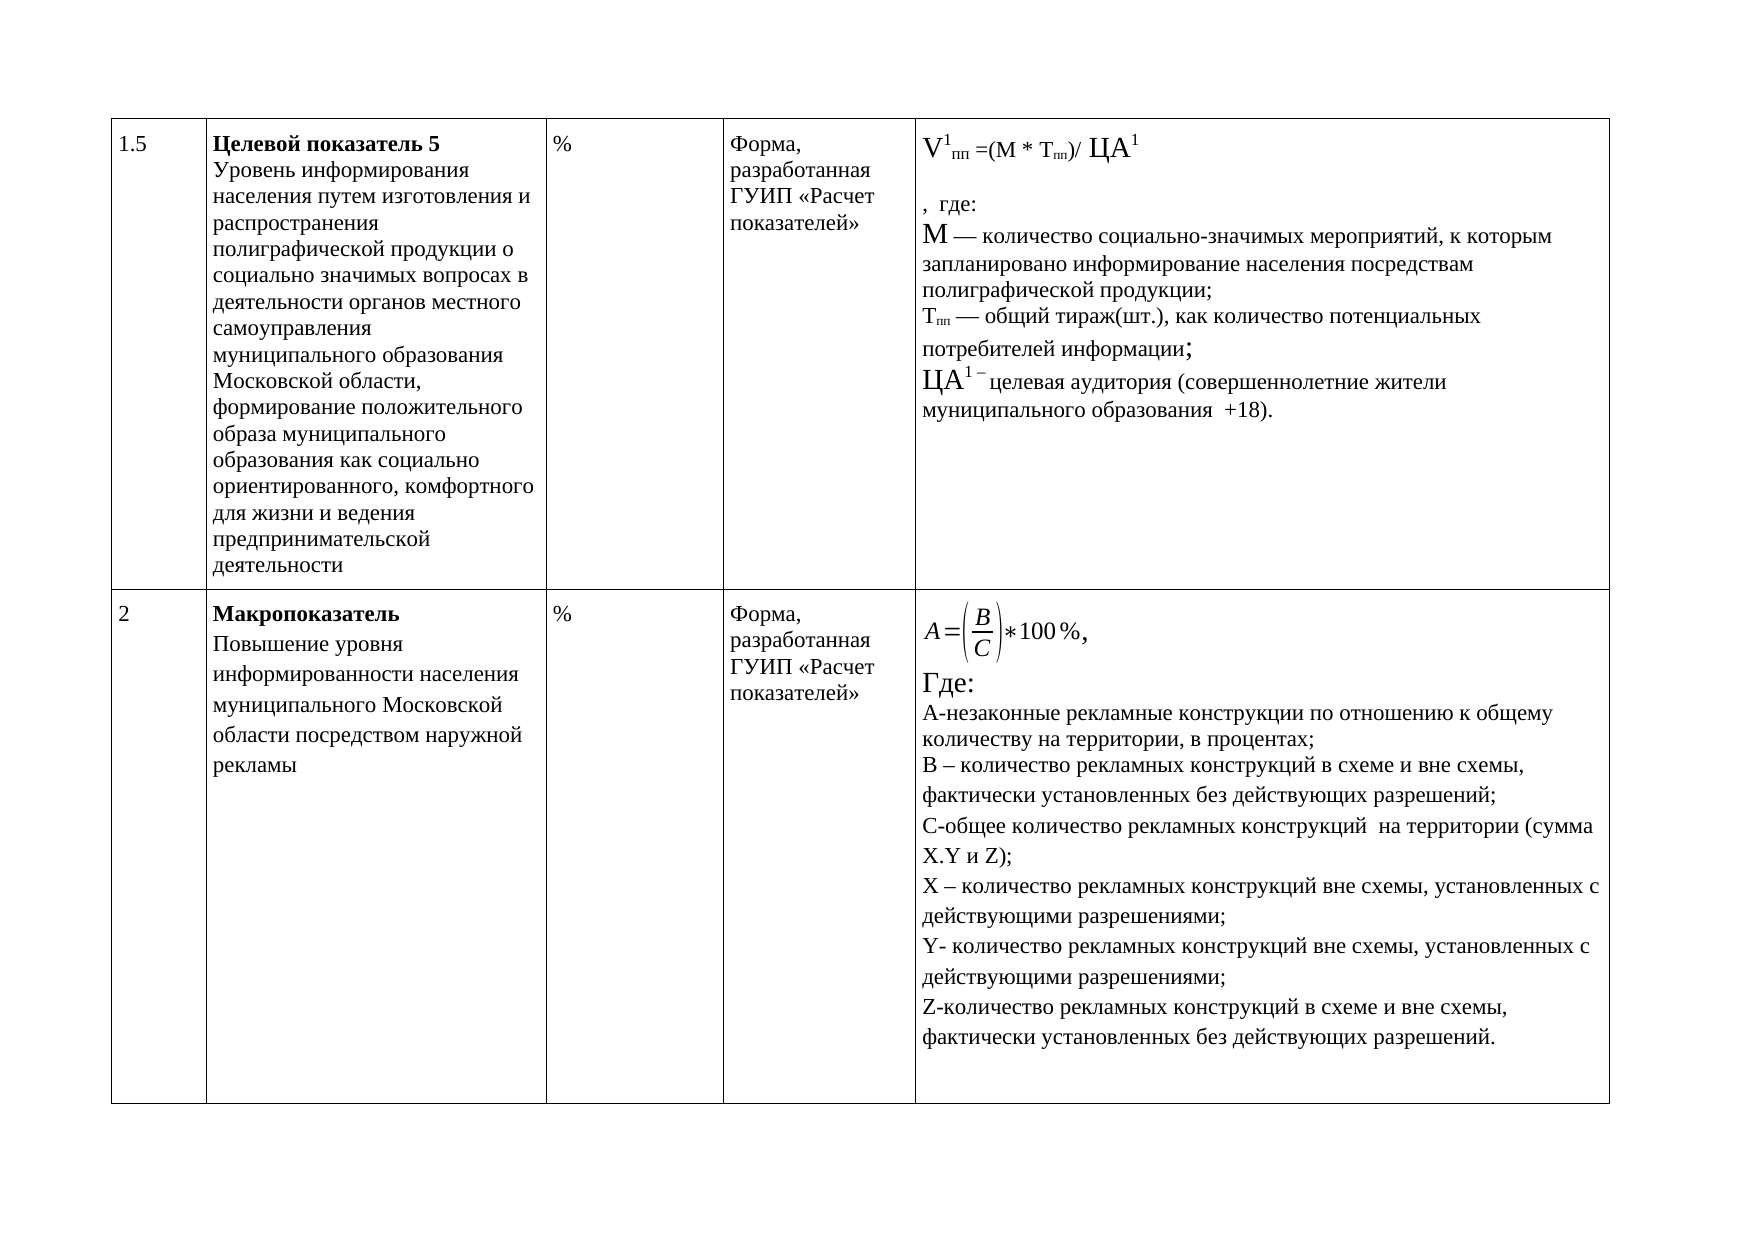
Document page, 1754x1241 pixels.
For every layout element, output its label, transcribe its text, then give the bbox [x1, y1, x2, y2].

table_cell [724, 590, 915, 1103]
table_cell 2 [112, 590, 206, 1103]
table_cell V1пп =(М * Тпп)/ ЦА1 , где: М — количество социально-значимых мероприятий, к которым запланировано информирование населения посредствам полиграфической продукции; Тпп — общий тираж(шт.), как количество потенциальных потребителей информации; ЦА1 – целевая аудитория (совершеннолетние жители муниципального образования +18). [916, 119, 1609, 588]
table_cell % [547, 119, 723, 588]
table_cell 1.5 [112, 119, 206, 588]
table_cell % [547, 590, 723, 1103]
table_cell Макропоказатель Повышение уровня информированности населения муниципального Московской области посредством наружной рекламы [207, 590, 546, 1103]
table_cell Целевой показатель 5 Уровень информирования населения путем изготовления и распространения полиграфической продукции о социально значимых вопросах в деятельности органов местного самоуправления муниципального образования Московской области, формирование положительного образа муниципального образования как социально ориентированного, комфортного для жизни и ведения предпринимательской деятельности [207, 119, 546, 588]
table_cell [724, 119, 915, 588]
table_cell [916, 590, 1609, 1103]
